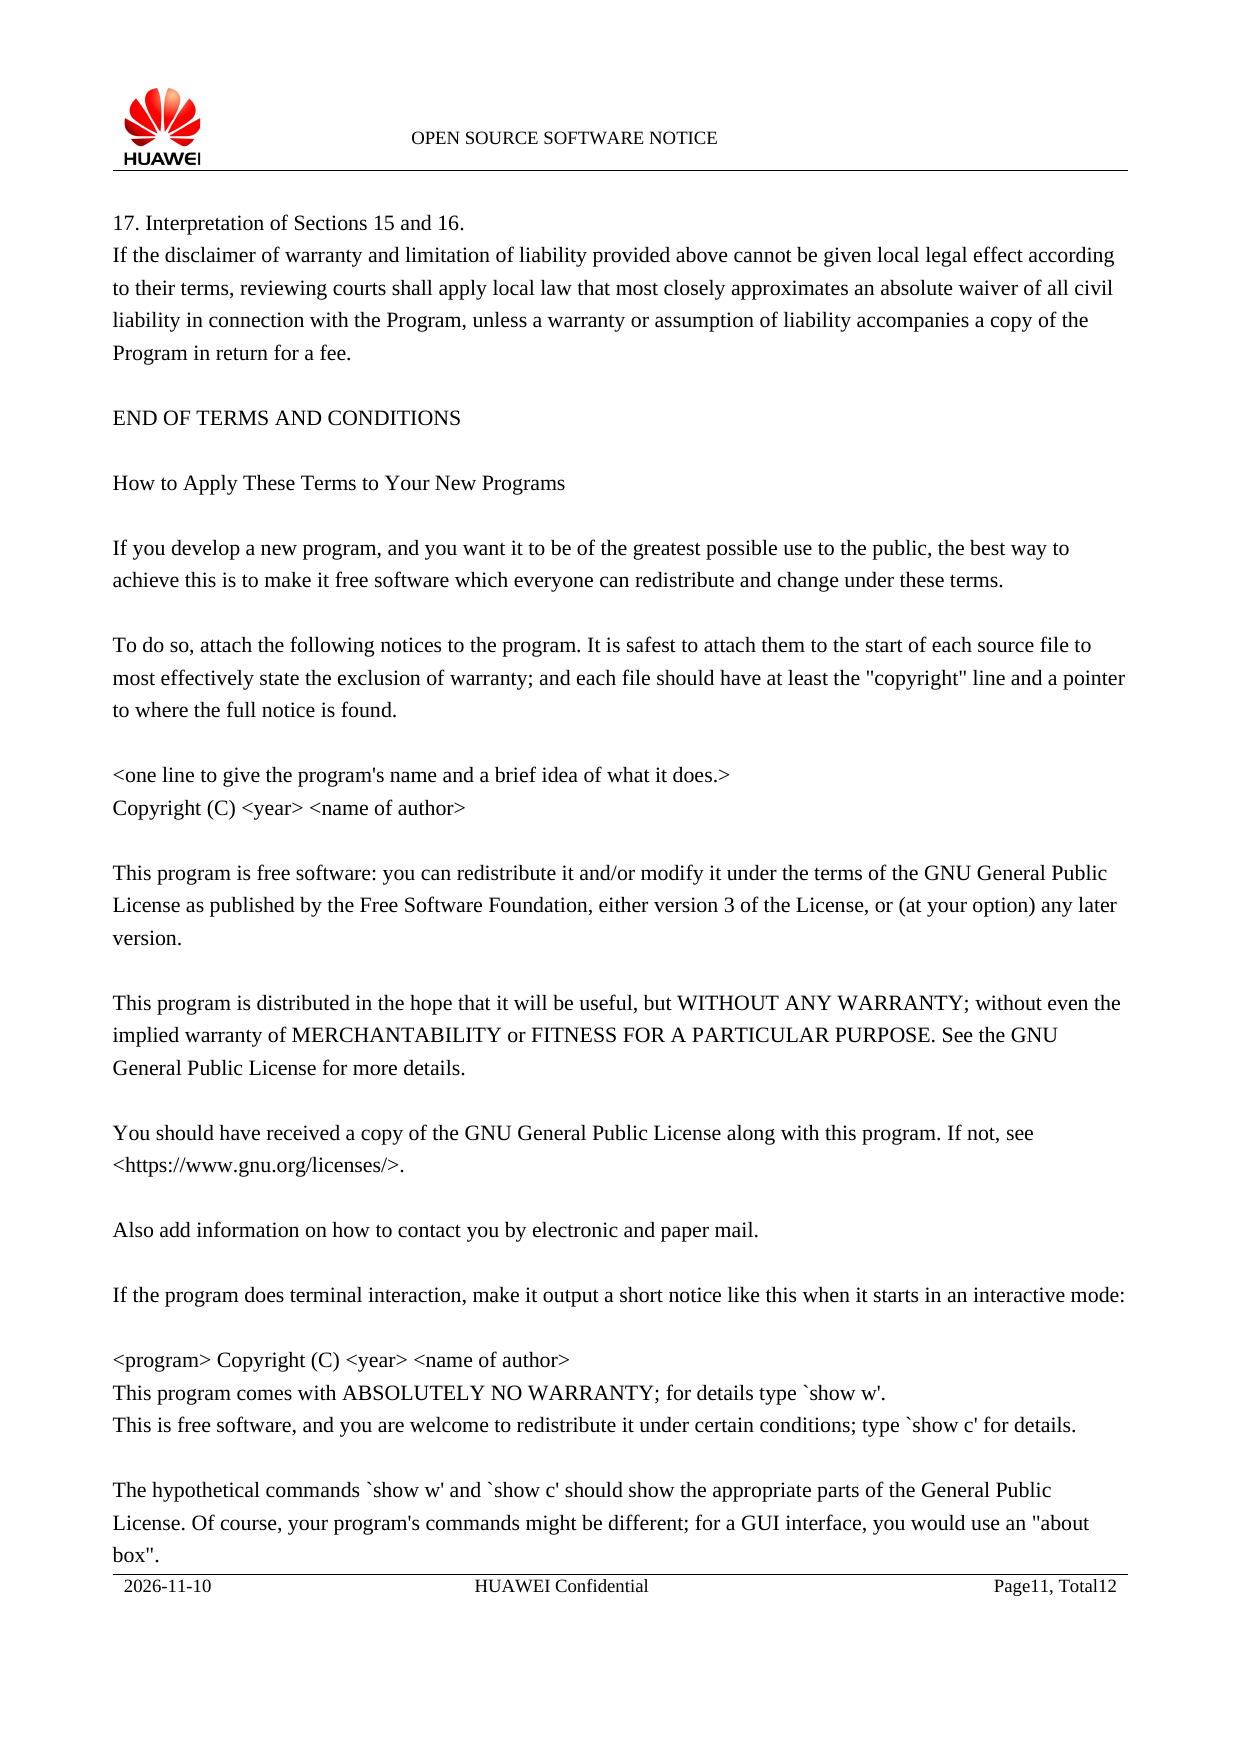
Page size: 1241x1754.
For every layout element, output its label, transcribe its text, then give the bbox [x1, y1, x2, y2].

picture [124, 88, 201, 165]
